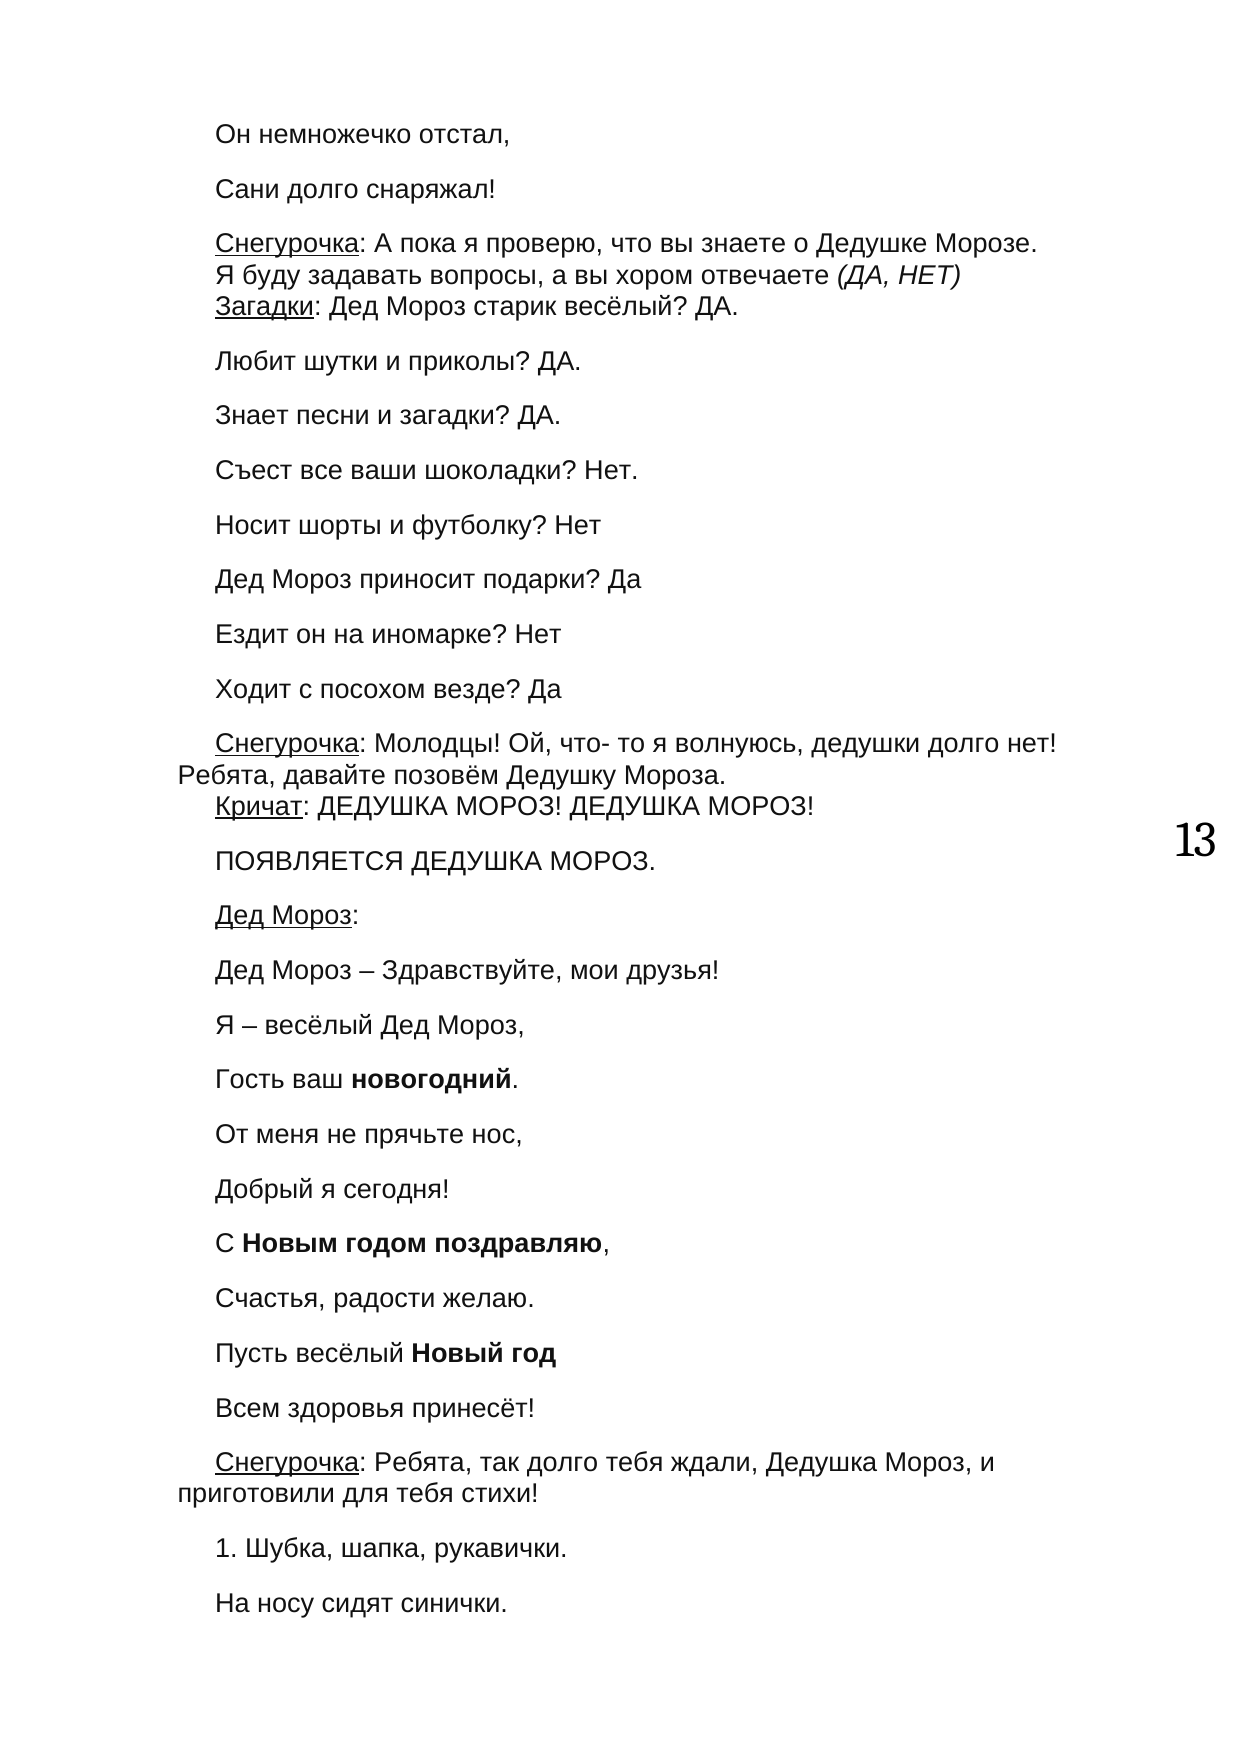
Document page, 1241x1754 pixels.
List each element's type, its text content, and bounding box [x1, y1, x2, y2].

text На носу сидят синички. [177, 1587, 1152, 1618]
text Загадки: Дед Мороз старик весёлый? ДА. [177, 290, 1152, 321]
text Снегурочка: Ребята, так долго тебя ждали, Дедушка Мороз, и приготовили для тебя стихи! [177, 1446, 1152, 1509]
text Я – весёлый Дед Мороз, [177, 1009, 1152, 1040]
text Снегурочка: А пока я проверю, что вы знаете о Дедушке Морозе. [177, 227, 1152, 259]
text Я буду задавать вопросы, а вы хором отвечаете (ДА, НЕТ) [177, 259, 1152, 290]
text Добрый я сегодня! [177, 1173, 1152, 1204]
text Носит шорты и футболку? Нет [177, 509, 1152, 540]
text С Новым годом поздравляю, [177, 1227, 1152, 1259]
text Дед Мороз приносит подарки? Да [177, 563, 1152, 595]
text Любит шутки и приколы? ДА. [177, 345, 1152, 376]
text Всем здоровья принесёт! [177, 1392, 1152, 1423]
text Он немножечко отстал, [177, 118, 1152, 149]
text Съест все ваши шоколадки? Нет. [177, 454, 1152, 485]
text Сани долго снаряжал! [177, 173, 1152, 204]
text 1. Шубка, шапка, рукавички. [177, 1532, 1152, 1563]
text ПОЯВЛЯЕТСЯ ДЕДУШКА МОРОЗ. [177, 845, 1152, 876]
text Пусть весёлый Новый год [177, 1337, 1152, 1368]
text От меня не прячьте нос, [177, 1118, 1152, 1149]
text Дед Мороз – Здравствуйте, мои друзья! [177, 954, 1152, 985]
text Ходит с посохом везде? Да [177, 673, 1152, 704]
text Знает песни и загадки? ДА. [177, 399, 1152, 431]
text Гость ваш новогодний. [177, 1063, 1152, 1095]
text Ездит он на иномарке? Нет [177, 618, 1152, 649]
text Счастья, радости желаю. [177, 1282, 1152, 1313]
text Кричат: ДЕДУШКА МОРОЗ! ДЕДУШКА МОРОЗ! [177, 790, 1152, 821]
text Снегурочка: Молодцы! Ой, что- то я волнуюсь, дедушки долго нет! Ребята, давайте позовём Дедушку Мороза. [177, 727, 1152, 790]
text Дед Мороз: [177, 899, 1152, 931]
